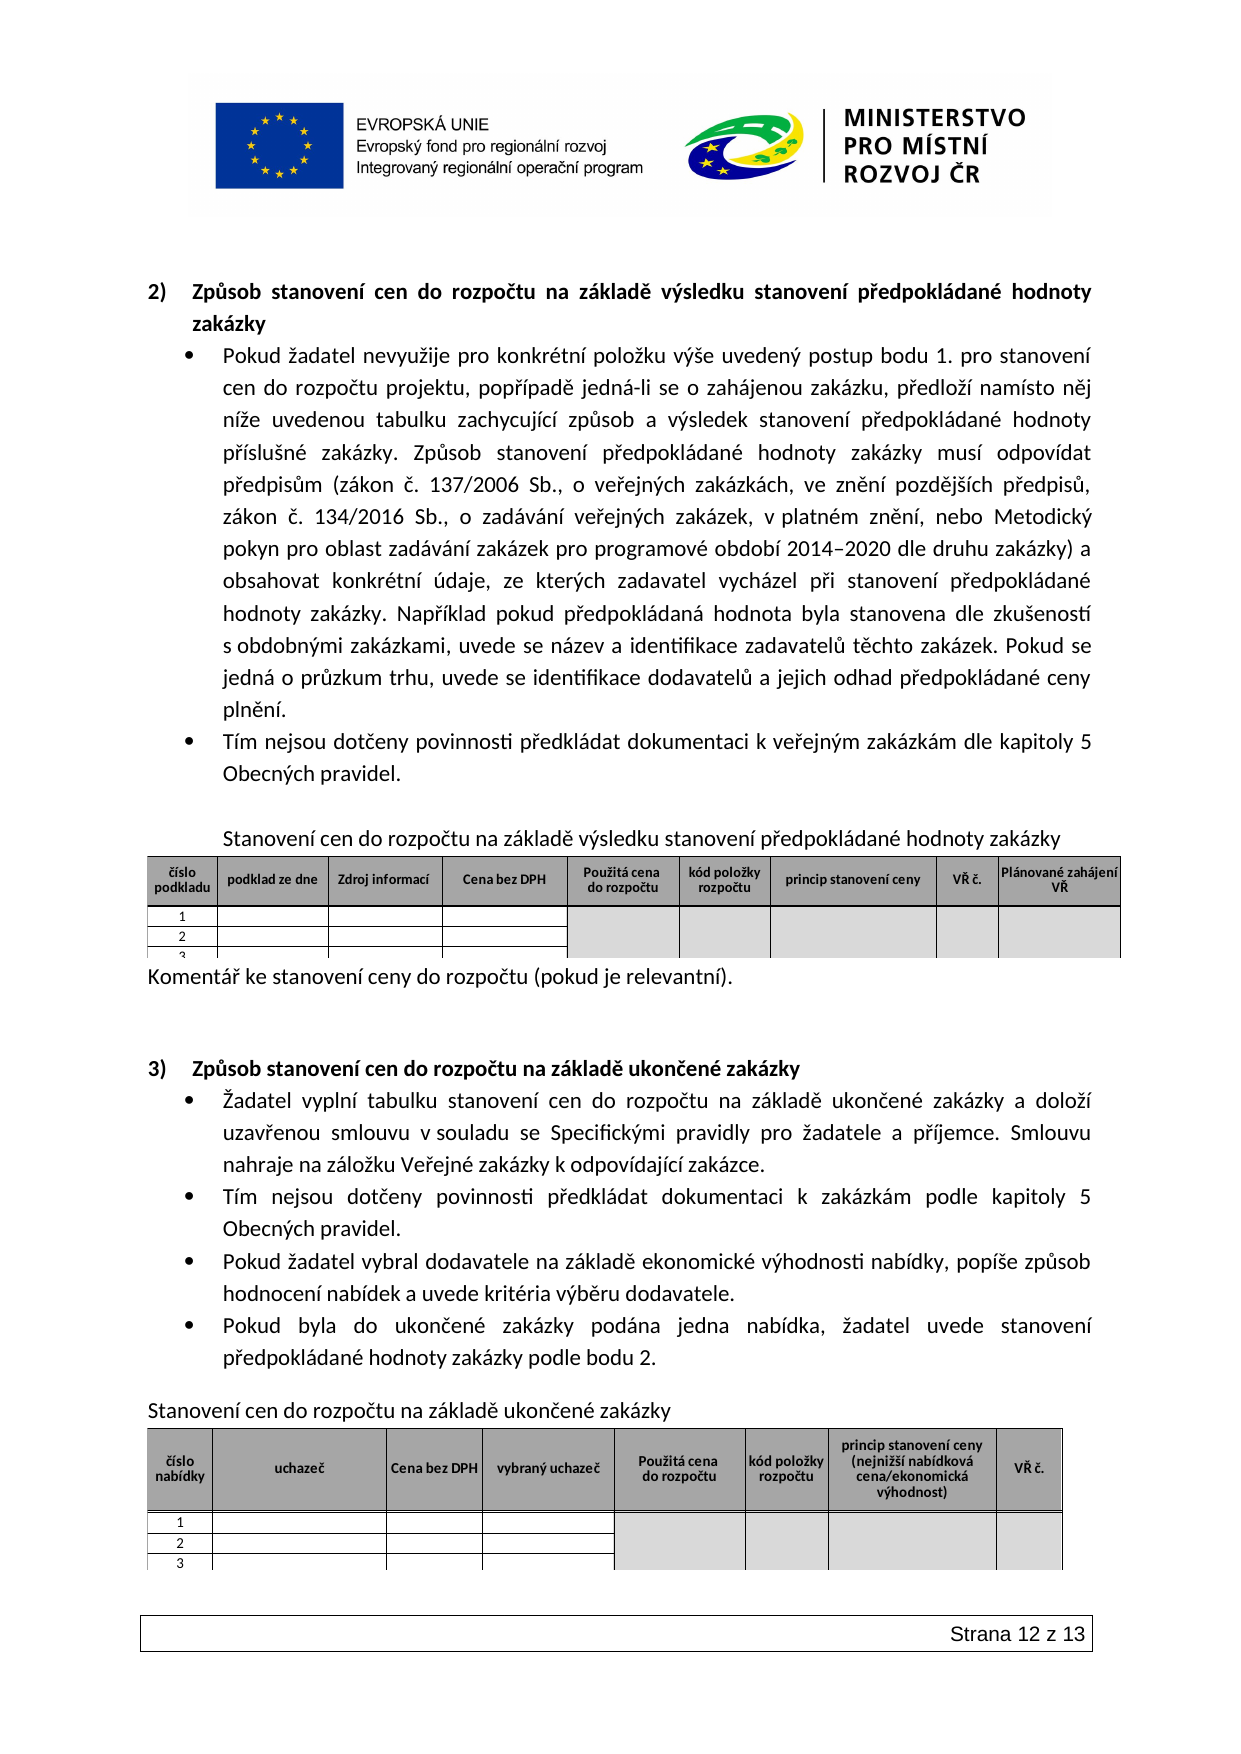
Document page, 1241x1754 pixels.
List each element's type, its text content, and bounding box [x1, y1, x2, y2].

list Komentář ke stanovení ceny do rozpočtu (pokud je relevantní). [148, 962, 1093, 990]
list Tím nejsou dotčeny povinnosti předkládat dokumentaci k zakázkám podle kapitoly 5 Obecných pravidel. [185, 1182, 1093, 1243]
text Stanovení cen do rozpočtu na základě ukončené zakázky [148, 1396, 1093, 1570]
list Způsob stanovení cen do rozpočtu na základě ukončené zakázky [148, 1054, 1093, 1082]
list Způsob stanovení cen do rozpočtu na základě výsledku stanovení předpokládané hodnoty zakázky [148, 277, 1093, 337]
list Žadatel vyplní tabulku stanovení cen do rozpočtu na základě ukončené zakázky a doloží uzavřenou smlouvu v souladu se Specifickými pravidly pro žadatele a příjemce. Smlouvu nahraje na záložku Veřejné zakázky k odpovídající zakázce. [185, 1086, 1093, 1178]
list Pokud žadatel nevyužije pro konkrétní položku výše uvedený postup bodu 1. pro stanovení cen do rozpočtu projektu, popřípadě jedná-li se o zahájenou zakázku, předloží namísto něj níže uvedenou tabulku zachycující způsob a výsledek stanovení předpokládané hodnoty příslušné zakázky. Způsob stanovení předpokládané hodnoty zakázky musí odpovídat předpisům (zákon č. 137/2006 Sb., o veřejných zakázkách, ve znění pozdějších předpisů, zákon č. 134/2016 Sb., o zadávání veřejných zakázek, v platném znění, nebo Metodický pokyn pro oblast zadávání zakázek pro programové období 2014–2020 dle druhu zakázky) a obsahovat konkrétní údaje, ze kterých zadavatel vycházel při stanovení předpokládané hodnoty zakázky. Například pokud předpokládaná hodnota byla stanovena dle zkušeností s obdobnými zakázkami, uvede se název a identifikace zadavatelů těchto zakázek. Pokud se jedná o průzkum trhu, uvede se identifikace dodavatelů a jejich odhad předpokládané ceny plnění. [185, 341, 1093, 723]
list Pokud byla do ukončené zakázky podána jedna nabídka, žadatel uvede stanovení předpokládané hodnoty zakázky podle bodu 2. [185, 1311, 1093, 1371]
picture [187, 73, 1053, 217]
list Tím nejsou dotčeny povinnosti předkládat dokumentaci k veřejným zakázkám dle kapitoly 5 Obecných pravidel. [185, 727, 1093, 788]
list Pokud žadatel vybral dodavatele na základě ekonomické výhodnosti nabídky, popíše způsob hodnocení nabídek a uvede kritéria výběru dodavatele. [185, 1247, 1093, 1307]
list Stanovení cen do rozpočtu na základě výsledku stanovení předpokládané hodnoty zakázky [223, 824, 1093, 852]
